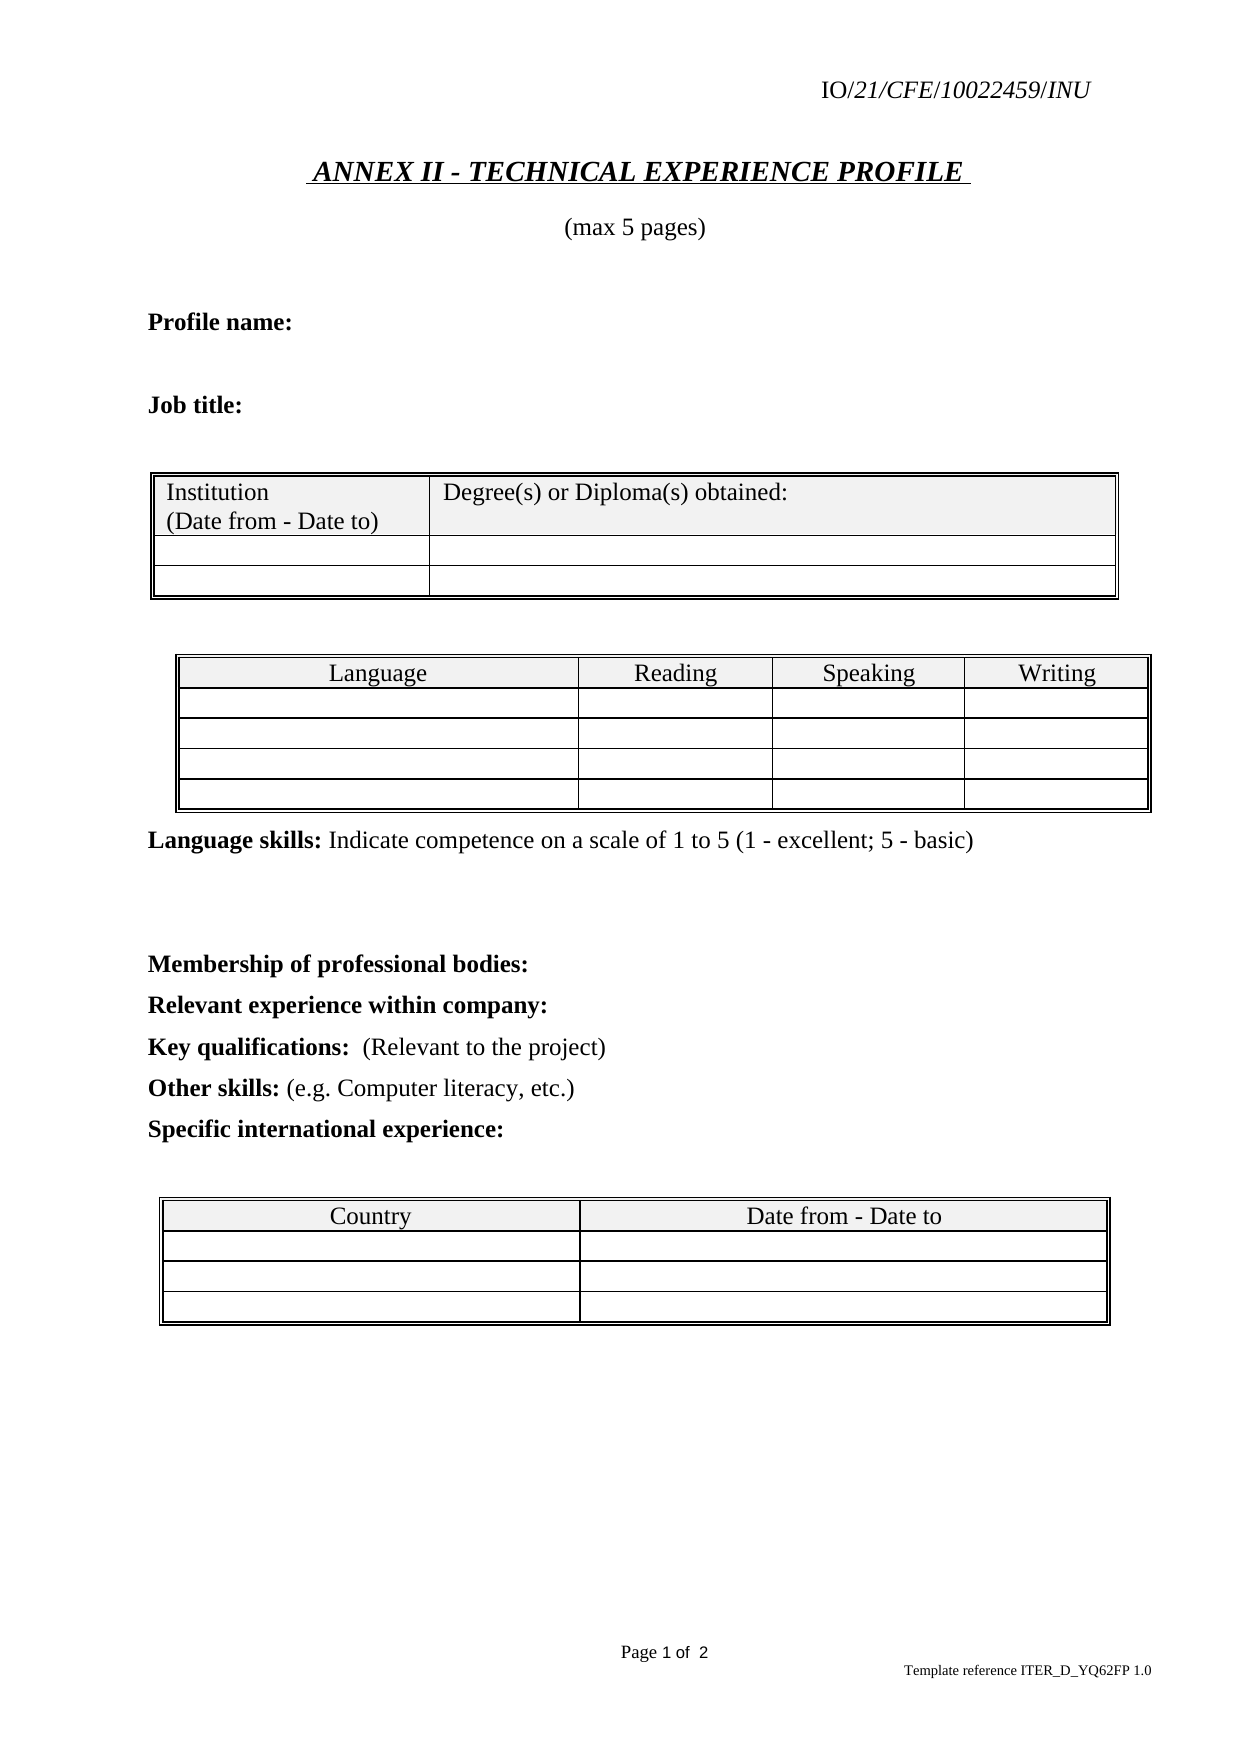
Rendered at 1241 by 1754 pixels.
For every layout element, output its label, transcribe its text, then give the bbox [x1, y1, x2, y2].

table_cell [155, 536, 429, 565]
table_cell [965, 749, 1147, 778]
table_cell [581, 1232, 1106, 1260]
table_cell [965, 689, 1147, 717]
table_header Reading [579, 658, 772, 687]
table_header Speaking [773, 658, 964, 687]
text Language skills: Indicate competence on a scale of 1 to 5 (1 - excellent; 5 - basic) [148, 825, 1092, 854]
text Profile name: [148, 307, 1092, 336]
table_cell [430, 536, 1115, 565]
table_header Date from - Date to [581, 1201, 1106, 1230]
table_cell [773, 780, 964, 808]
text Specific international experience: [148, 1114, 1092, 1143]
table_cell [579, 749, 772, 778]
table_cell [773, 749, 964, 778]
table_header Institution (Date from - Date to) [155, 477, 429, 534]
table_cell [180, 780, 578, 808]
table_cell [164, 1232, 579, 1260]
text (max 5 pages) [177, 212, 1092, 241]
table_header Language [180, 658, 578, 687]
table_cell [579, 689, 772, 717]
table_cell [579, 719, 772, 748]
table_cell [773, 719, 964, 748]
text Other skills: (e.g. Computer literacy, etc.) [148, 1073, 1092, 1102]
table_cell [180, 749, 578, 778]
table_cell [579, 780, 772, 808]
table_cell [965, 780, 1147, 808]
table_cell [155, 566, 429, 595]
table_cell [581, 1262, 1106, 1291]
text Key qualifications: (Relevant to the project) [148, 1032, 1092, 1060]
table_cell [180, 719, 578, 748]
table_cell [180, 689, 578, 717]
text Job title: [148, 390, 1092, 418]
table_cell [430, 566, 1115, 595]
table_header Writing [965, 658, 1147, 687]
text Membership of professional bodies: [148, 949, 1092, 978]
table_cell [773, 689, 964, 717]
table_cell [164, 1292, 579, 1321]
title ANNEX II - TECHNICAL EXPERIENCE PROFILE [177, 154, 1092, 187]
table_cell [581, 1292, 1106, 1321]
text Relevant experience within company: [148, 990, 1092, 1019]
table_header Country [164, 1201, 579, 1230]
table_cell [965, 719, 1147, 748]
table_cell [164, 1262, 579, 1291]
table_header Degree(s) or Diploma(s) obtained: [430, 477, 1115, 534]
